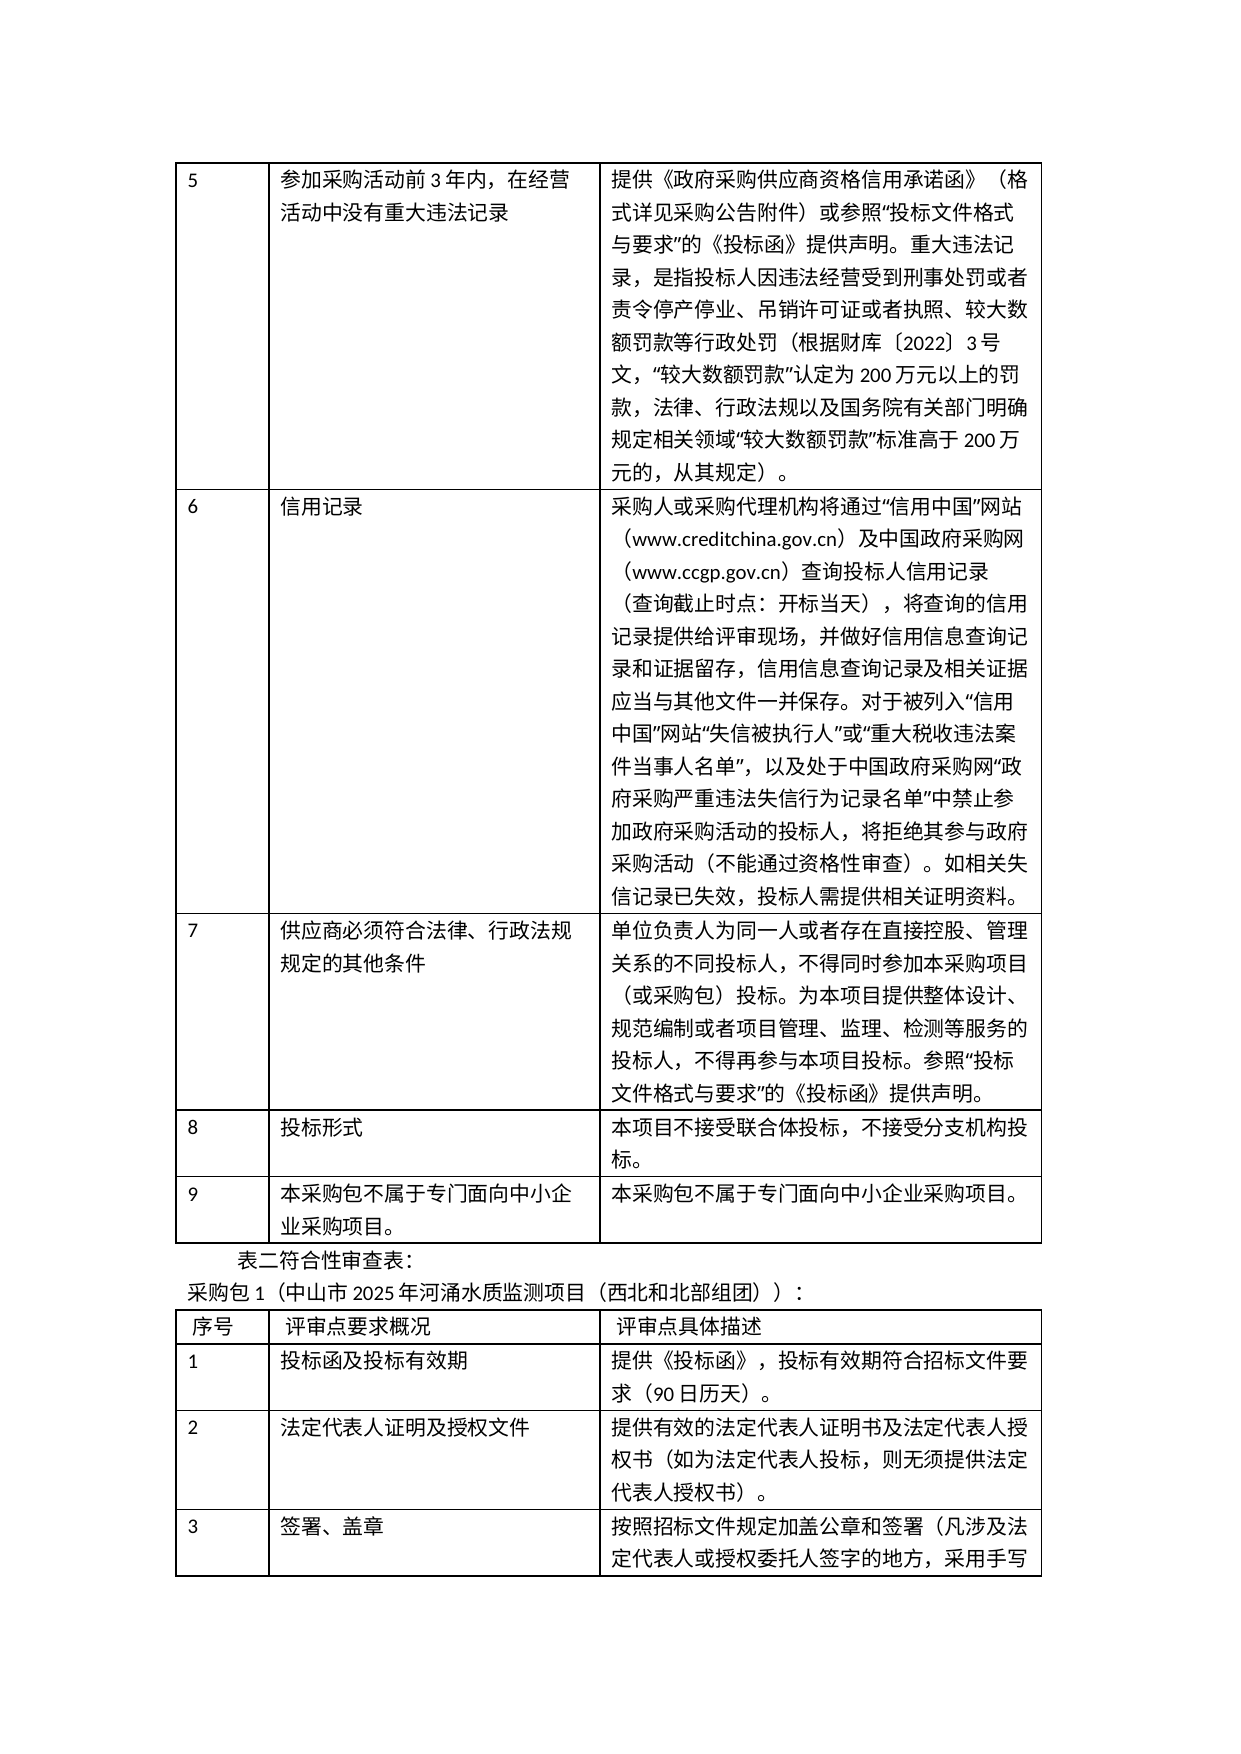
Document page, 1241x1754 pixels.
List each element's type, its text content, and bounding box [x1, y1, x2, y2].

table_cell 7 [177, 914, 268, 1109]
table_cell 单位负责人为同一人或者存在直接控股、管理关系的不同投标人，不得同时参加本采购项目（或采购包）投标。为本项目提供整体设计、规范编制或者项目管理、监理、检测等服务的投标人，不得再参与本项目投标。参照“投标文件格式与要求”的《投标函》提供声明。 [601, 914, 1041, 1109]
table_cell 参加采购活动前3年内，在经营活动中没有重大违法记录 [270, 164, 599, 488]
table_cell 8 [177, 1111, 268, 1176]
table_header 评审点要求概况 [270, 1311, 599, 1343]
table_cell 本项目不接受联合体投标，不接受分支机构投标。 [601, 1111, 1041, 1176]
table_header 序号 [177, 1311, 268, 1343]
table_cell 本采购包不属于专门面向中小企业采购项目。 [601, 1177, 1041, 1242]
text 采购包1（中山市2025年河涌水质监测项目（西北和北部组团））： [187, 1276, 1053, 1309]
table_cell 法定代表人证明及授权文件 [270, 1411, 599, 1508]
table_cell 采购人或采购代理机构将通过“信用中国”网站（www.creditchina.gov.cn）及中国政府采购网（www.ccgp.gov.cn）查询投标人信用记录（查询截止时点：开标当天），将查询的信用记录提供给评审现场，并做好信用信息查询记录和证据留存，信用信息查询记录及相关证据应当与其他文件一并保存。对于被列入“信用中国”网站“失信被执行人”或“重大税收违法案件当事人名单”，以及处于中国政府采购网“政府采购严重违法失信行为记录名单”中禁止参加政府采购活动的投标人，将拒绝其参与政府采购活动（不能通过资格性审查）。如相关失信记录已失效，投标人需提供相关证明资料。 [601, 490, 1041, 913]
table_cell 3 [177, 1510, 268, 1575]
table_cell 投标形式 [270, 1111, 599, 1176]
table_cell 供应商必须符合法律、行政法规规定的其他条件 [270, 914, 599, 1109]
table_cell 2 [177, 1411, 268, 1508]
table_cell 本采购包不属于专门面向中小企业采购项目。 [270, 1177, 599, 1242]
table_cell 9 [177, 1177, 268, 1242]
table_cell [601, 1510, 1041, 1575]
table_cell 投标函及投标有效期 [270, 1345, 599, 1409]
table_cell 签署、盖章 [270, 1510, 599, 1575]
table_cell 提供有效的法定代表人证明书及法定代表人授权书（如为法定代表人投标，则无须提供法定代表人授权书）。 [601, 1411, 1041, 1508]
text 表二符合性审查表： [187, 1244, 1053, 1276]
table_cell 提供《政府采购供应商资格信用承诺函》（格式详见采购公告附件）或参照“投标文件格式与要求”的《投标函》提供声明。重大违法记录，是指投标人因违法经营受到刑事处罚或者责令停产停业、吊销许可证或者执照、较大数额罚款等行政处罚（根据财库〔2022〕3号文，“较大数额罚款”认定为200万元以上的罚款，法律、行政法规以及国务院有关部门明确规定相关领域“较大数额罚款”标准高于200万元的，从其规定）。 [601, 164, 1041, 488]
table_cell 6 [177, 490, 268, 913]
table_header 评审点具体描述 [601, 1311, 1041, 1343]
table_cell 提供《投标函》，投标有效期符合招标文件要求（90日历天）。 [601, 1345, 1041, 1409]
table_cell 信用记录 [270, 490, 599, 913]
table_cell 1 [177, 1345, 268, 1409]
table_cell 5 [177, 164, 268, 488]
